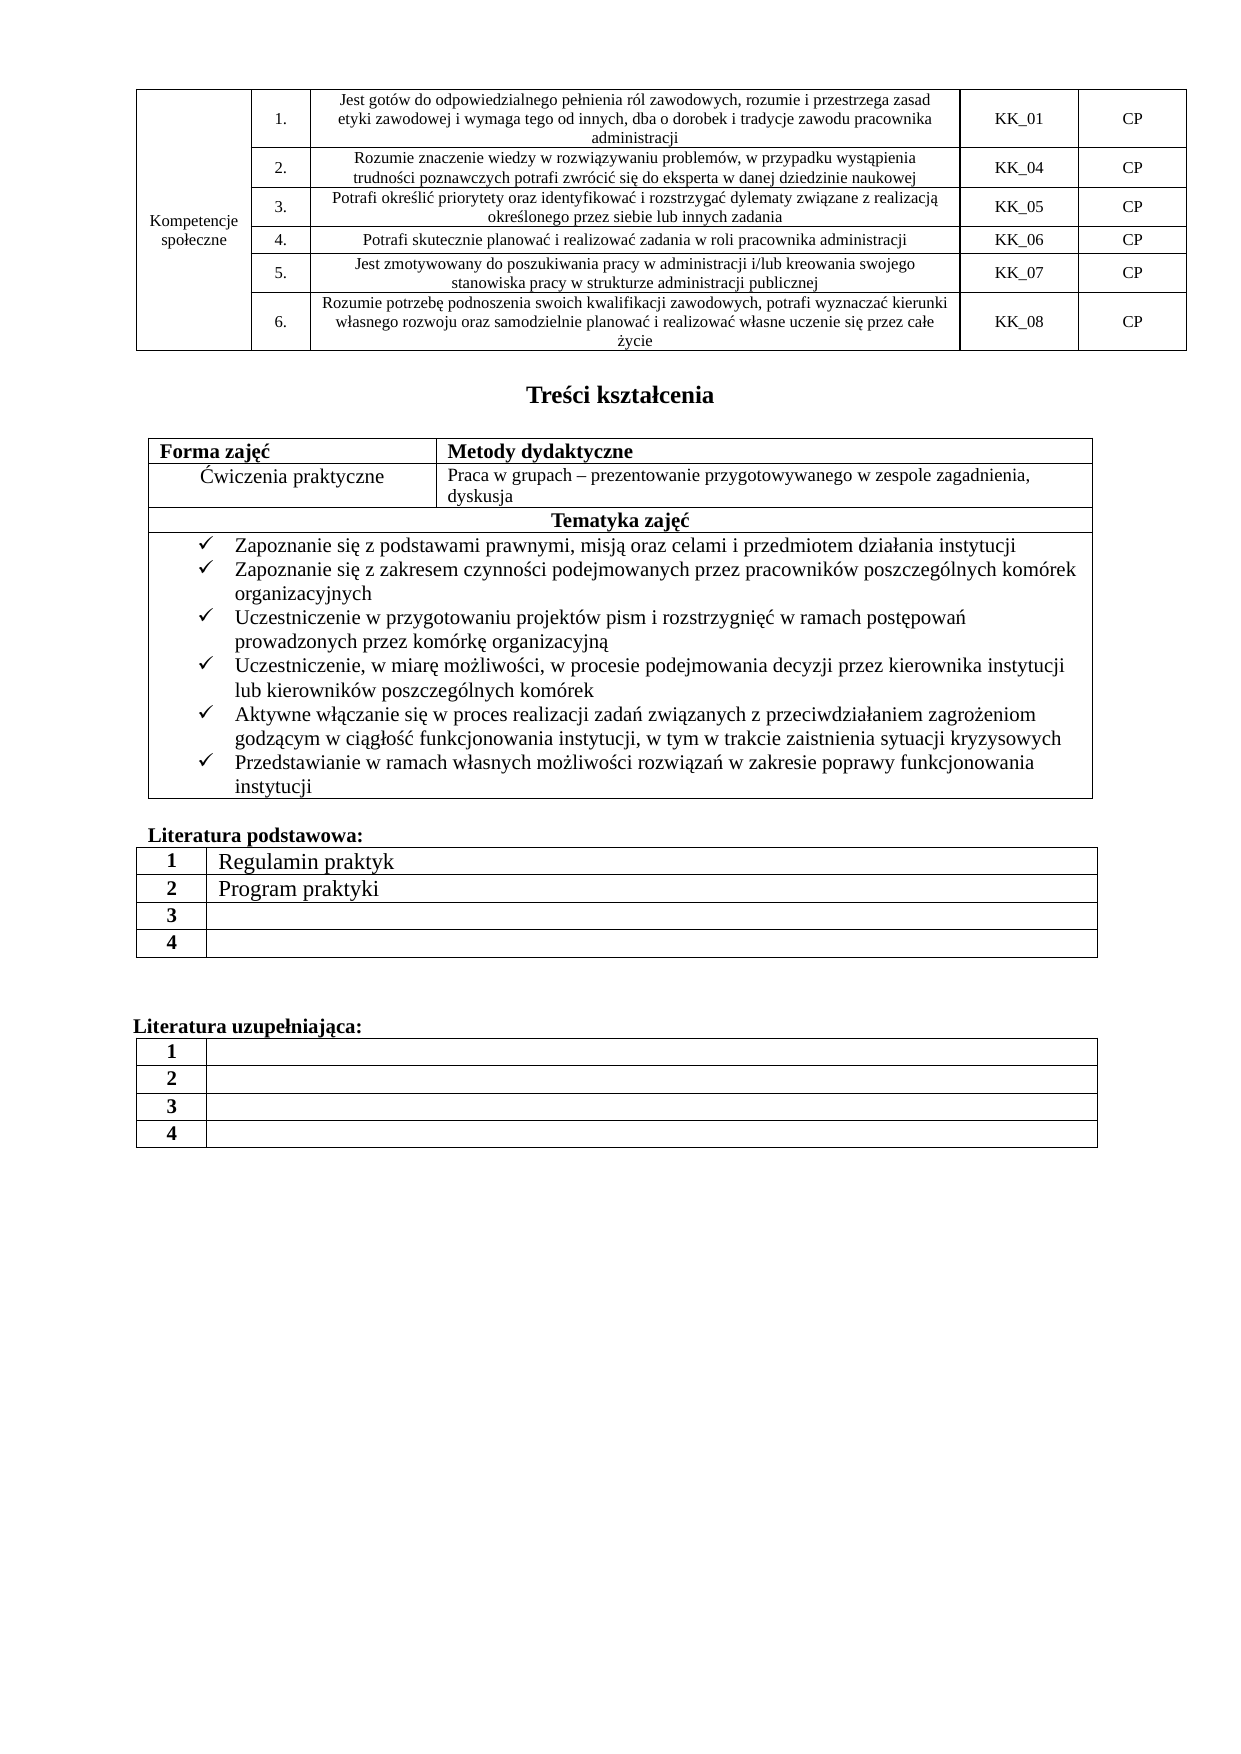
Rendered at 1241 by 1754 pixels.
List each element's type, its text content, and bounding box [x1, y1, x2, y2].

table_cell 5. [252, 254, 310, 292]
table_cell 3. [252, 188, 310, 226]
table_cell Zapoznanie się z podstawami prawnymi, misją oraz celami i przedmiotem działania instytucji Zapoznanie się z zakresem czynności podejmowanych przez pracowników poszczególnych komórek organizacyjnych Uczestniczenie w przygotowaniu projektów pism i rozstrzygnięć w ramach postępowań prowadzonych przez komórkę organizacyjną Uczestniczenie, w miarę możliwości, w procesie podejmowania decyzji przez kierownika instytucji lub kierowników poszczególnych komórek Aktywne włączanie się w proces realizacji zadań związanych z przeciwdziałaniem zagrożeniom godzącym w ciągłość funkcjonowania instytucji, w tym w trakcie zaistnienia sytuacji kryzysowych Przedstawianie w ramach własnych możliwości rozwiązań w zakresie poprawy funkcjonowania instytucji [149, 533, 1092, 798]
table_header Forma zajęć [149, 439, 436, 463]
table_cell Potrafi określić priorytety oraz identyfikować i rozstrzygać dylematy związane z realizacją określonego przez siebie lub innych zadania [311, 188, 959, 226]
table_cell Potrafi skutecznie planować i realizować zadania w roli pracownika administracji [311, 227, 959, 252]
table_cell 2 [137, 875, 206, 902]
table_header [207, 1039, 1097, 1065]
table_cell 2. [252, 148, 310, 187]
table_cell CP [1079, 254, 1186, 292]
table_cell Tematyka zajęć [149, 508, 1092, 532]
table_cell 3 [137, 903, 206, 929]
table_cell CP [1079, 293, 1186, 350]
table_cell KK_04 [961, 148, 1078, 187]
table_cell CP [1079, 90, 1186, 147]
text Treści kształcenia [148, 380, 1092, 409]
text Literatura uzupełniająca: [133, 1014, 1092, 1038]
table_cell KK_06 [961, 227, 1078, 252]
table_cell CP [1079, 148, 1186, 187]
table_cell [207, 930, 1097, 957]
table_cell Jest gotów do odpowiedzialnego pełnienia ról zawodowych, rozumie i przestrzega zasad etyki zawodowej i wymaga tego od innych, dba o dorobek i tradycje zawodu pracownika administracji [311, 90, 959, 147]
table_cell 2 [137, 1066, 206, 1092]
table_cell Praca w grupach – prezentowanie przygotowywanego w zespole zagadnienia, dyskusja [437, 464, 1092, 507]
table_header Metody dydaktyczne [437, 439, 1092, 463]
table_header 1 [137, 1039, 206, 1065]
table_cell 4 [137, 930, 206, 957]
table_cell 4 [137, 1121, 206, 1147]
table_cell Rozumie znaczenie wiedzy w rozwiązywaniu problemów, w przypadku wystąpienia trudności poznawczych potrafi zwrócić się do eksperta w danej dziedzinie naukowej [311, 148, 959, 187]
text Literatura podstawowa: [148, 823, 1092, 847]
table_cell Program praktyki [207, 875, 1097, 902]
table_cell CP [1079, 227, 1186, 252]
table_cell 1. [252, 90, 310, 147]
table_cell KK_08 [961, 293, 1078, 350]
table_cell KK_01 [961, 90, 1078, 147]
table_cell KK_07 [961, 254, 1078, 292]
table_cell Rozumie potrzebę podnoszenia swoich kwalifikacji zawodowych, potrafi wyznaczać kierunki własnego rozwoju oraz samodzielnie planować i realizować własne uczenie się przez całe życie [311, 293, 959, 350]
table_cell 4. [252, 227, 310, 252]
table_cell 6. [252, 293, 310, 350]
table_cell CP [1079, 188, 1186, 226]
table_header Regulamin praktyk [207, 848, 1097, 874]
table_cell Kompetencje społeczne [137, 90, 251, 350]
table_header 1 [137, 848, 206, 874]
table_cell [207, 1066, 1097, 1092]
table_cell [207, 903, 1097, 929]
table_cell KK_05 [961, 188, 1078, 226]
table_cell 3 [137, 1094, 206, 1120]
table_cell [207, 1094, 1097, 1120]
table_cell Ćwiczenia praktyczne [149, 464, 436, 507]
table_cell [207, 1121, 1097, 1147]
table_cell Jest zmotywowany do poszukiwania pracy w administracji i/lub kreowania swojego stanowiska pracy w strukturze administracji publicznej [311, 254, 959, 292]
